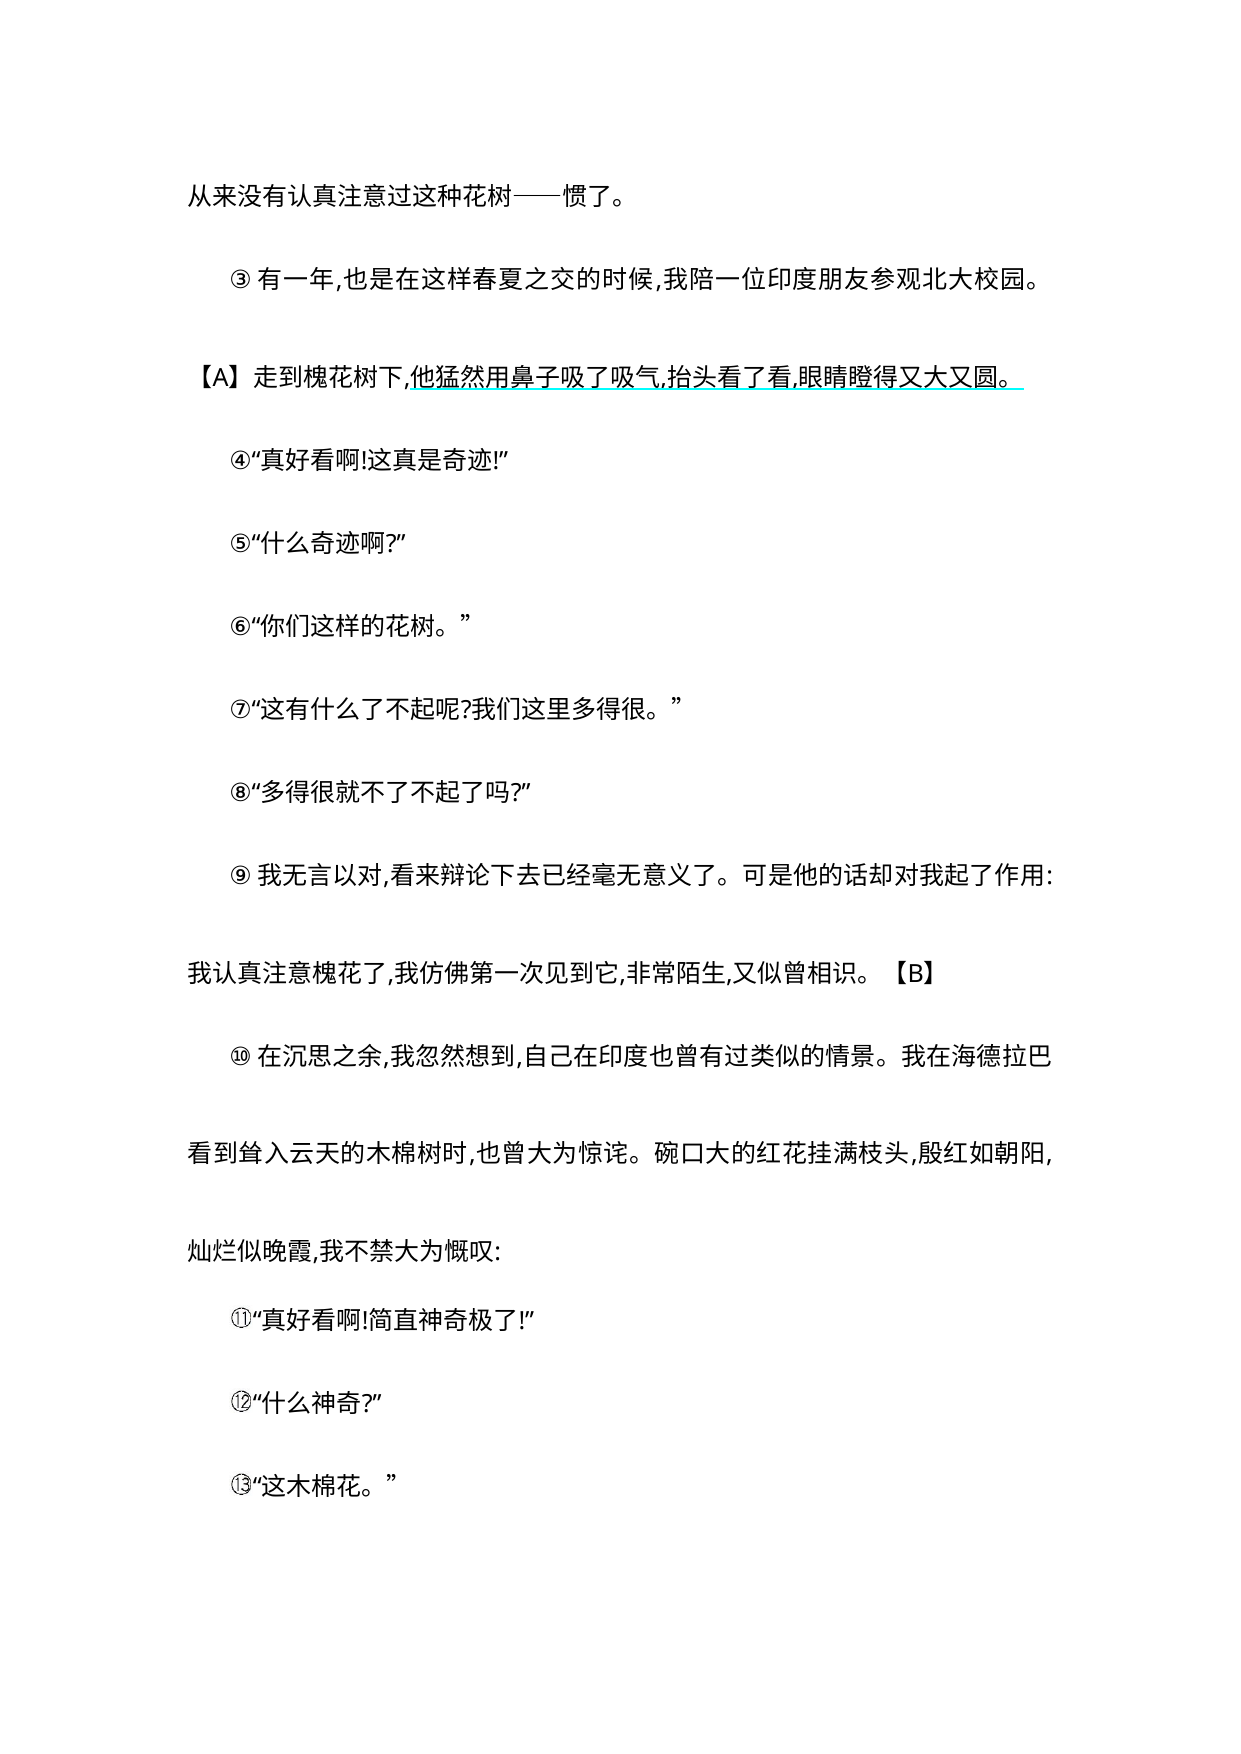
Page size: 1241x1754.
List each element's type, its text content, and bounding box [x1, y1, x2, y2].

text ⑤“什么奇迹啊?”[来源:学科网ZXXK] [187, 509, 1053, 574]
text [187, 162, 1053, 227]
text ⑥“你们这样的花树。” [187, 592, 1053, 657]
text ④“真好看啊!这真是奇迹!” [187, 426, 1053, 491]
text ⑩在沉思之余,我忽然想到,自己在印度也曾有过类似的情景。我在海德拉巴看到耸入云天的木棉树时,也曾大为惊诧。碗口大的红花挂满枝头,殷红如朝阳,灿烂似晚霞,我不禁大为慨叹: [187, 1022, 1053, 1282]
text ⑦“这有什么了不起呢?我们这里多得很。” [187, 675, 1053, 740]
picture [229, 1388, 253, 1413]
text “真好看啊!简直神奇极了!” [187, 1300, 1053, 1365]
picture [229, 1305, 253, 1329]
text ⑧“多得很就不了不起了吗?” [187, 758, 1053, 823]
picture [229, 1471, 253, 1496]
text ⑨我无言以对,看来辩论下去已经毫无意义了。可是他的话却对我起了作用:我认真注意槐花了,我仿佛第一次见到它,非常陌生,又似曾相识。【B】 [187, 841, 1053, 1004]
text “这木棉花。” [187, 1466, 1053, 1531]
text ③有一年,也是在这样春夏之交的时候,我陪一位印度朋友参观北大校园。【A】走到槐花树下,他猛然用鼻子吸了吸气,抬头看了看,眼睛瞪得又大又圆。 [187, 245, 1053, 408]
text “什么神奇?” [187, 1383, 1053, 1448]
